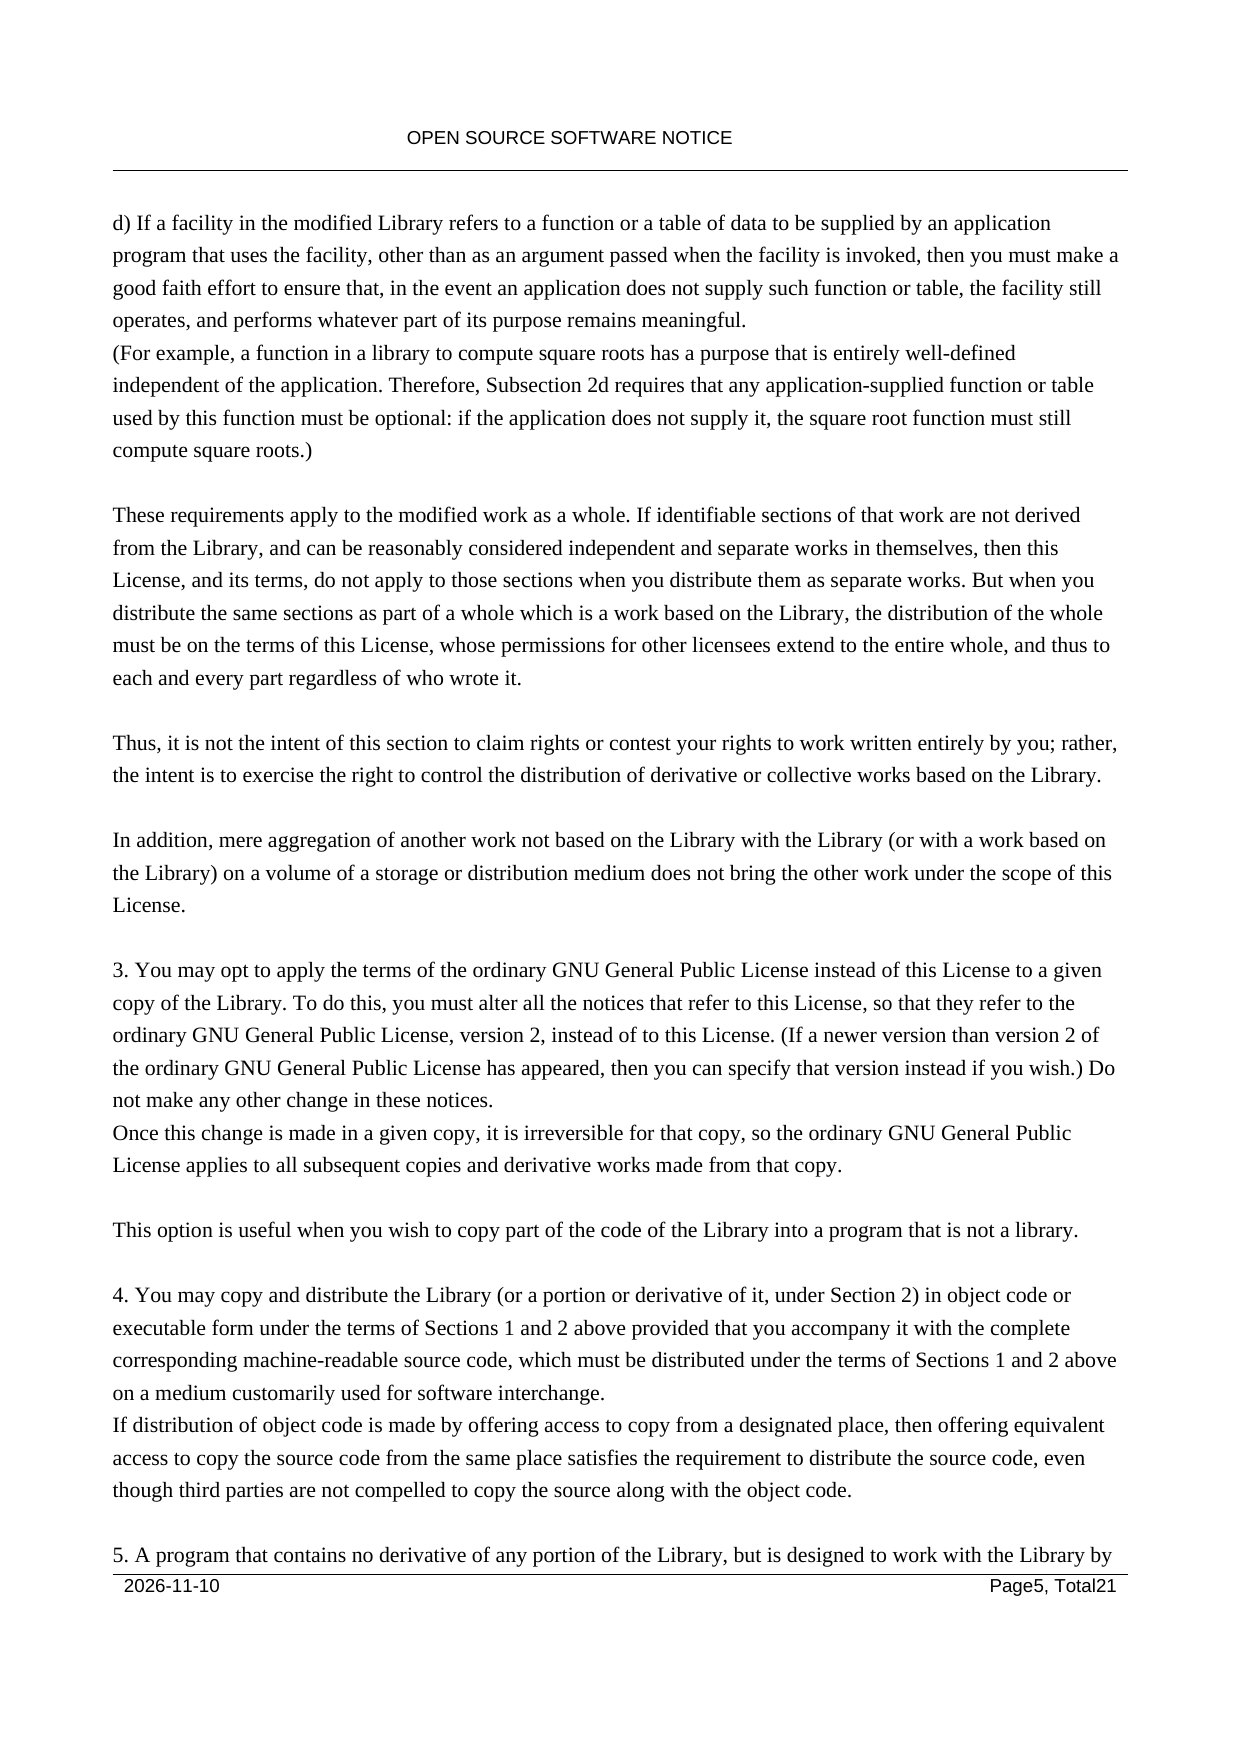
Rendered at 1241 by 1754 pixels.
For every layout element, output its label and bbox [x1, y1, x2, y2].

text [112, 206, 1128, 1571]
